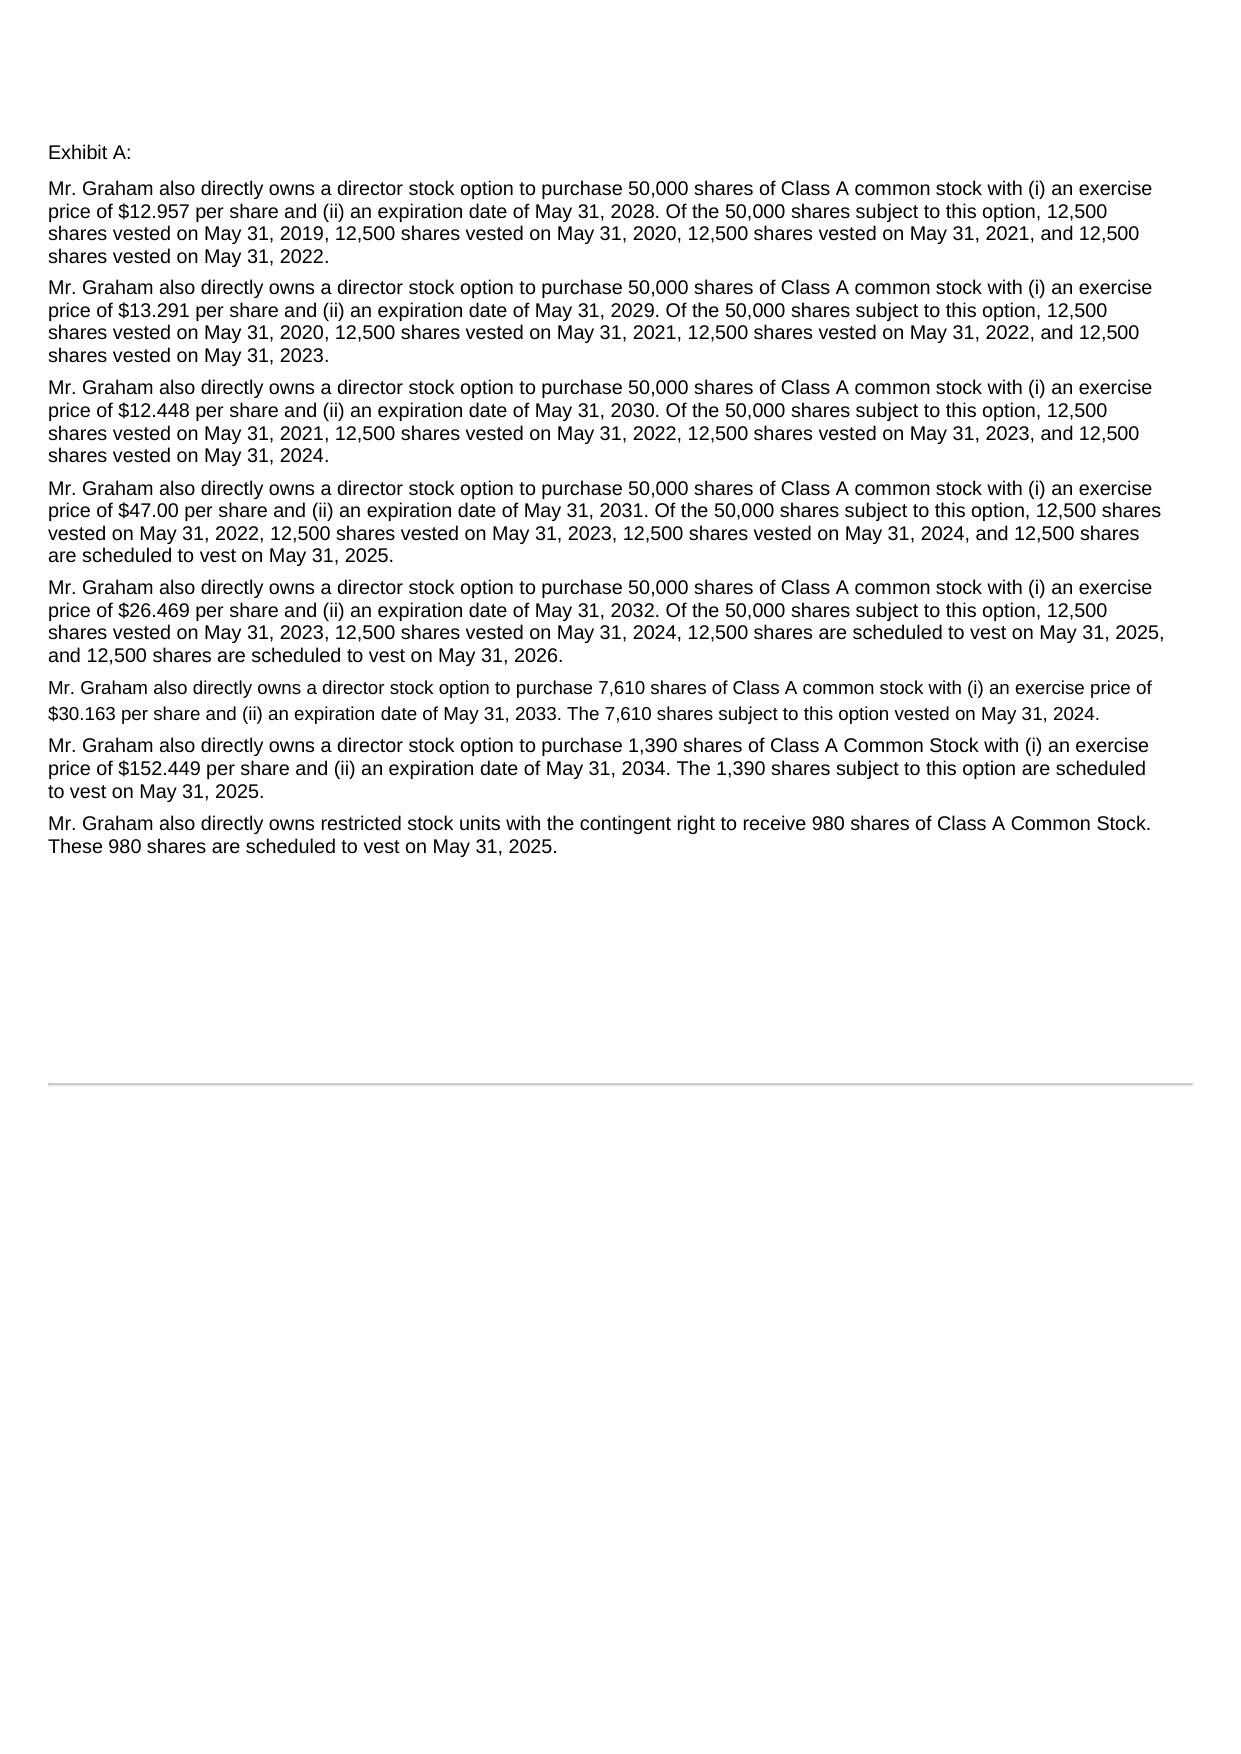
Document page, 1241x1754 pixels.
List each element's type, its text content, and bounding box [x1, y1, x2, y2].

text Mr. Graham also directly owns a director stock option to purchase 50,000 shares of Class A common stock with (i) an exercise price of $47.00 per share and (ii) an expiration date of May 31, 2031. Of the 50,000 shares subject to this option, 12,500 shares vested on May 31, 2022, 12,500 shares vested on May 31, 2023, 12,500 shares vested on May 31, 2024, and 12,500 shares are scheduled to vest on May 31, 2025. [48, 477, 1169, 567]
text Exhibit A: [48, 141, 1184, 164]
text Mr. Graham also directly owns a director stock option to purchase 50,000 shares of Class A common stock with (i) an exercise price of $12.448 per share and (ii) an expiration date of May 31, 2030. Of the 50,000 shares subject to this option, 12,500 shares vested on May 31, 2021, 12,500 shares vested on May 31, 2022, 12,500 shares vested on May 31, 2023, and 12,500 shares vested on May 31, 2024. [48, 377, 1169, 467]
text Mr. Graham also directly owns a director stock option to purchase 50,000 shares of Class A common stock with (i) an exercise price of $13.291 per share and (ii) an expiration date of May 31, 2029. Of the 50,000 shares subject to this option, 12,500 shares vested on May 31, 2020, 12,500 shares vested on May 31, 2021, 12,500 shares vested on May 31, 2022, and 12,500 shares vested on May 31, 2023. [48, 277, 1169, 366]
text Mr. Graham also directly owns a director stock option to purchase 50,000 shares of Class A common stock with (i) an exercise price of $12.957 per share and (ii) an expiration date of May 31, 2028. Of the 50,000 shares subject to this option, 12,500 shares vested on May 31, 2019, 12,500 shares vested on May 31, 2020, 12,500 shares vested on May 31, 2021, and 12,500 shares vested on May 31, 2022. [48, 177, 1169, 267]
picture [46, 1080, 1194, 1088]
text Mr. Graham also directly owns a director stock option to purchase 1,390 shares of Class A Common Stock with (i) an exercise price of $152.449 per share and (ii) an expiration date of May 31, 2034. The 1,390 shares subject to this option are scheduled to vest on May 31, 2025. [48, 734, 1163, 803]
text Mr. Graham also directly owns a director stock option to purchase 50,000 shares of Class A common stock with (i) an exercise price of $26.469 per share and (ii) an expiration date of May 31, 2032. Of the 50,000 shares subject to this option, 12,500 shares vested on May 31, 2023, 12,500 shares vested on May 31, 2024, 12,500 shares are scheduled to vest on May 31, 2025, and 12,500 shares are scheduled to vest on May 31, 2026. [48, 576, 1169, 666]
text Mr. Graham also directly owns a director stock option to purchase 7,610 shares of Class A common stock with (i) an exercise price of $30.163 per share and (ii) an expiration date of May 31, 2033. The 7,610 shares subject to this option vested on May 31, 2024. [48, 677, 1184, 724]
text Mr. Graham also directly owns restricted stock units with the contingent right to receive 980 shares of Class A Common Stock. [48, 812, 1184, 834]
text These 980 shares are scheduled to vest on May 31, 2025. [48, 835, 1184, 858]
